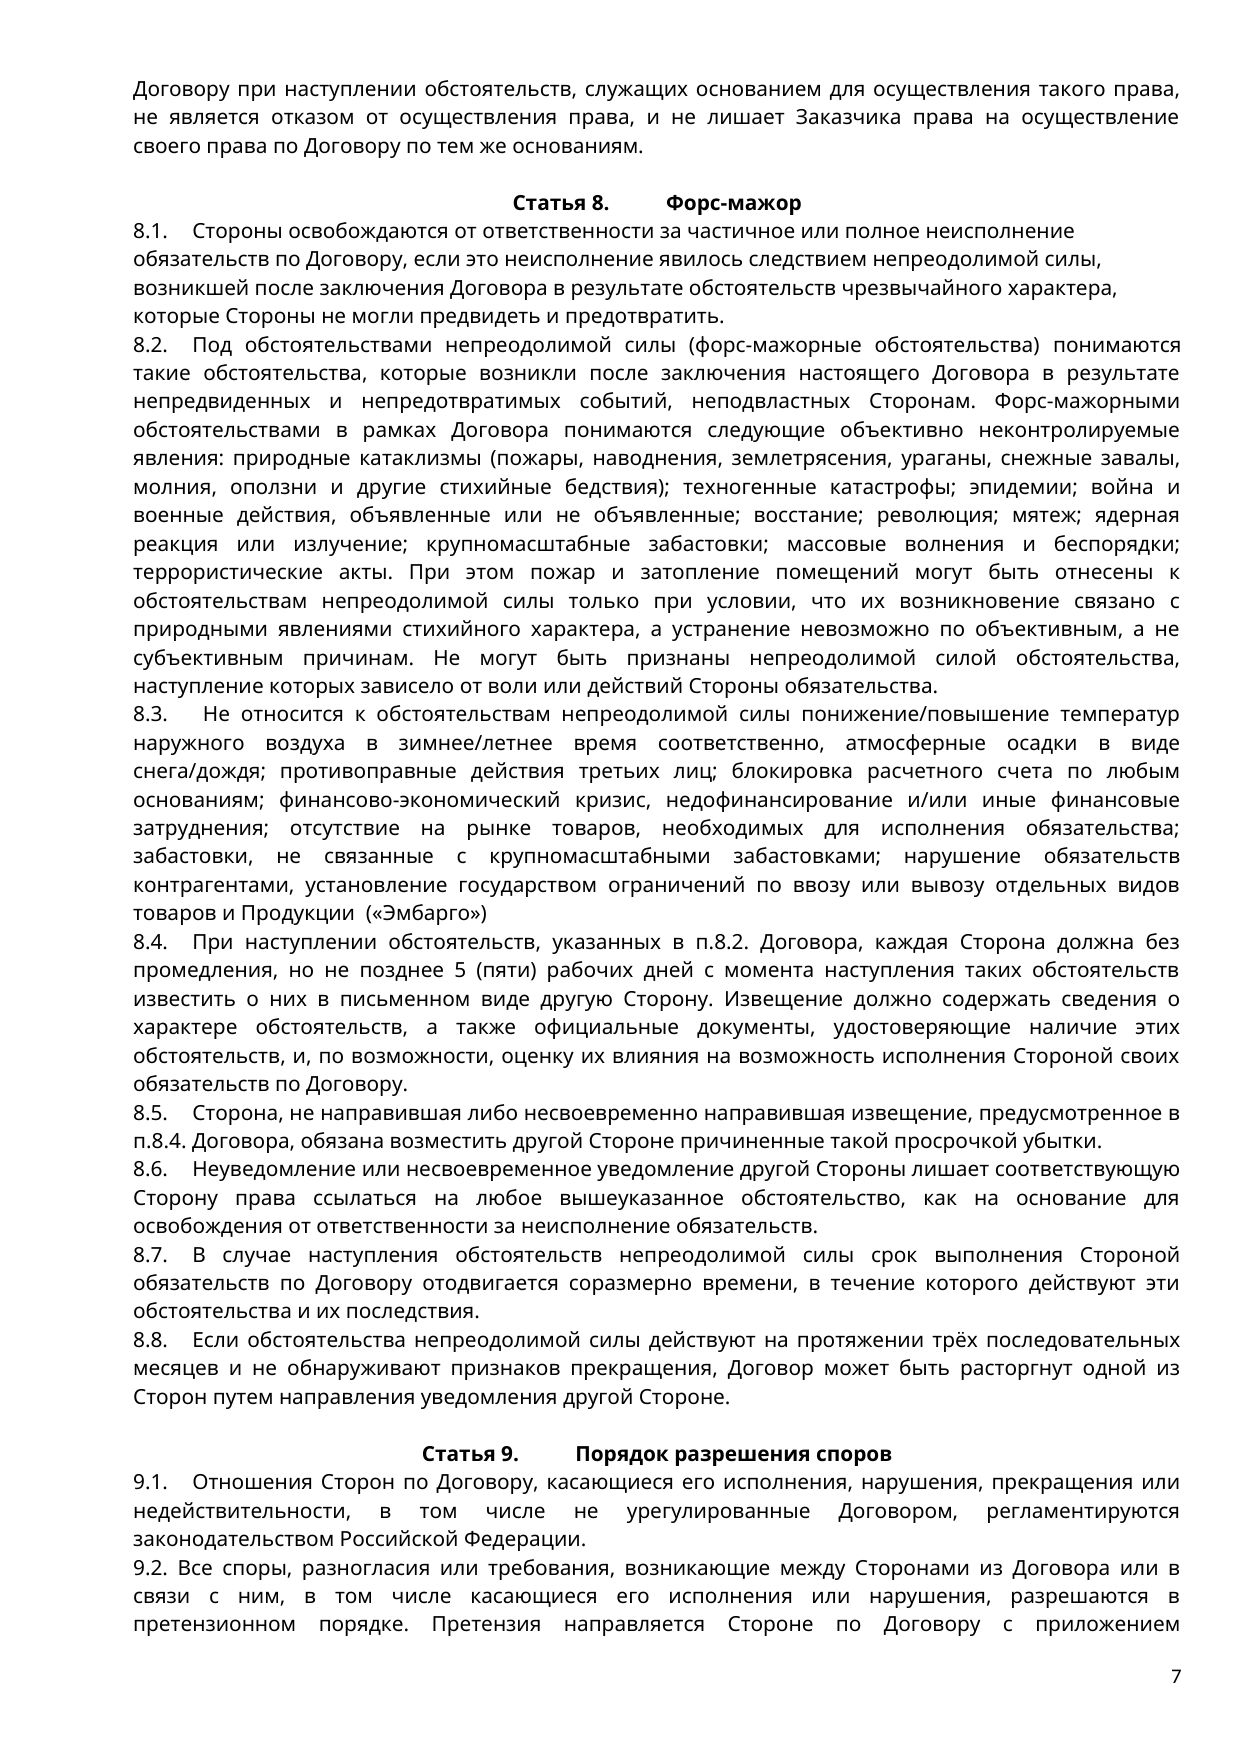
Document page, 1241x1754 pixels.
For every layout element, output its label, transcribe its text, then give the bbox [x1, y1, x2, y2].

subtitle Неуведомление или несвоевременное уведомление другой Стороны лишает соответствующую Сторону права ссылаться на любое вышеуказанное обстоятельство, как на основание для освобождения от ответственности за неисполнение обязательств. [133, 1154, 1181, 1240]
list Под обстоятельствами непреодолимой силы (форс-мажорные обстоятельства) понимаются такие обстоятельства, которые возникли после заключения настоящего Договора в результате непредвиденных и непредотвратимых событий, неподвластных Сторонам. Форс-мажорными обстоятельствами в рамках Договора понимаются следующие объективно неконтролируемые явления: природные катаклизмы (пожары, наводнения, землетрясения, ураганы, снежные завалы, молния, оползни и другие стихийные бедствия); техногенные катастрофы; эпидемии; война и военные действия, объявленные или не объявленные; восстание; революция; мятеж; ядерная реакция или излучение; крупномасштабные забастовки; массовые волнения и беспорядки; террористические акты. При этом пожар и затопление помещений могут быть отнесены к обстоятельствам непреодолимой силы только при условии, что их возникновение связано с природными явлениями стихийного характера, а устранение невозможно по объективным, а не субъективным причинам. Не могут быть признаны непреодолимой силой обстоятельства, наступление которых зависело от воли или действий Стороны обязательства. [133, 330, 1181, 699]
subtitle Не относится к обстоятельствам непреодолимой силы понижение/повышение температур наружного воздуха в зимнее/летнее время соответственно, атмосферные осадки в виде снега/дождя; противоправные действия третьих лиц; блокировка расчетного счета по любым основаниям; финансово-экономический кризис, недофинансирование и/или иные финансовые затруднения; отсутствие на рынке товаров, необходимых для исполнения обязательства; забастовки, не связанные с крупномасштабными забастовками; нарушение обязательств контрагентами, установление государством ограничений по ввозу или вывозу отдельных видов товаров и Продукции («Эмбарго») [133, 699, 1181, 927]
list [133, 74, 1181, 159]
subtitle В случае наступления обстоятельств непреодолимой силы срок выполнения Стороной обязательств по Договору отодвигается соразмерно времени, в течение которого действуют эти обстоятельства и их последствия. [133, 1240, 1181, 1325]
subtitle Порядок разрешения споров [133, 1439, 1181, 1467]
list Стороны освобождаются от ответственности за частичное или полное неисполнение обязательств по Договору, если это неисполнение явилось следствием непреодолимой силы, возникшей после заключения Договора в результате обстоятельств чрезвычайного характера, которые Стороны не могли предвидеть и предотвратить. [133, 216, 1181, 330]
subtitle Форс-мажор [133, 188, 1181, 216]
list Отношения Сторон по Договору, касающиеся его исполнения, нарушения, прекращения или недействительности, в том числе не урегулированные Договором, регламентируются законодательством Российской Федерации. [133, 1467, 1181, 1553]
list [133, 1553, 1181, 1638]
subtitle Сторона, не направившая либо несвоевременно направившая извещение, предусмотренное в п.8.4. Договора, обязана возместить другой Стороне причиненные такой просрочкой убытки. [133, 1098, 1181, 1154]
subtitle При наступлении обстоятельств, указанных в п.8.2. Договора, каждая Сторона должна без промедления, но не позднее 5 (пяти) рабочих дней с момента наступления таких обстоятельств известить о них в письменном виде другую Сторону. Извещение должно содержать сведения о характере обстоятельств, а также официальные документы, удостоверяющие наличие этих обстоятельств, и, по возможности, оценку их влияния на возможность исполнения Стороной своих обязательств по Договору. [133, 927, 1181, 1098]
subtitle Если обстоятельства непреодолимой силы действуют на протяжении трёх последовательных месяцев и не обнаруживают признаков прекращения, Договор может быть расторгнут одной из Сторон путем направления уведомления другой Стороне. [133, 1325, 1181, 1410]
